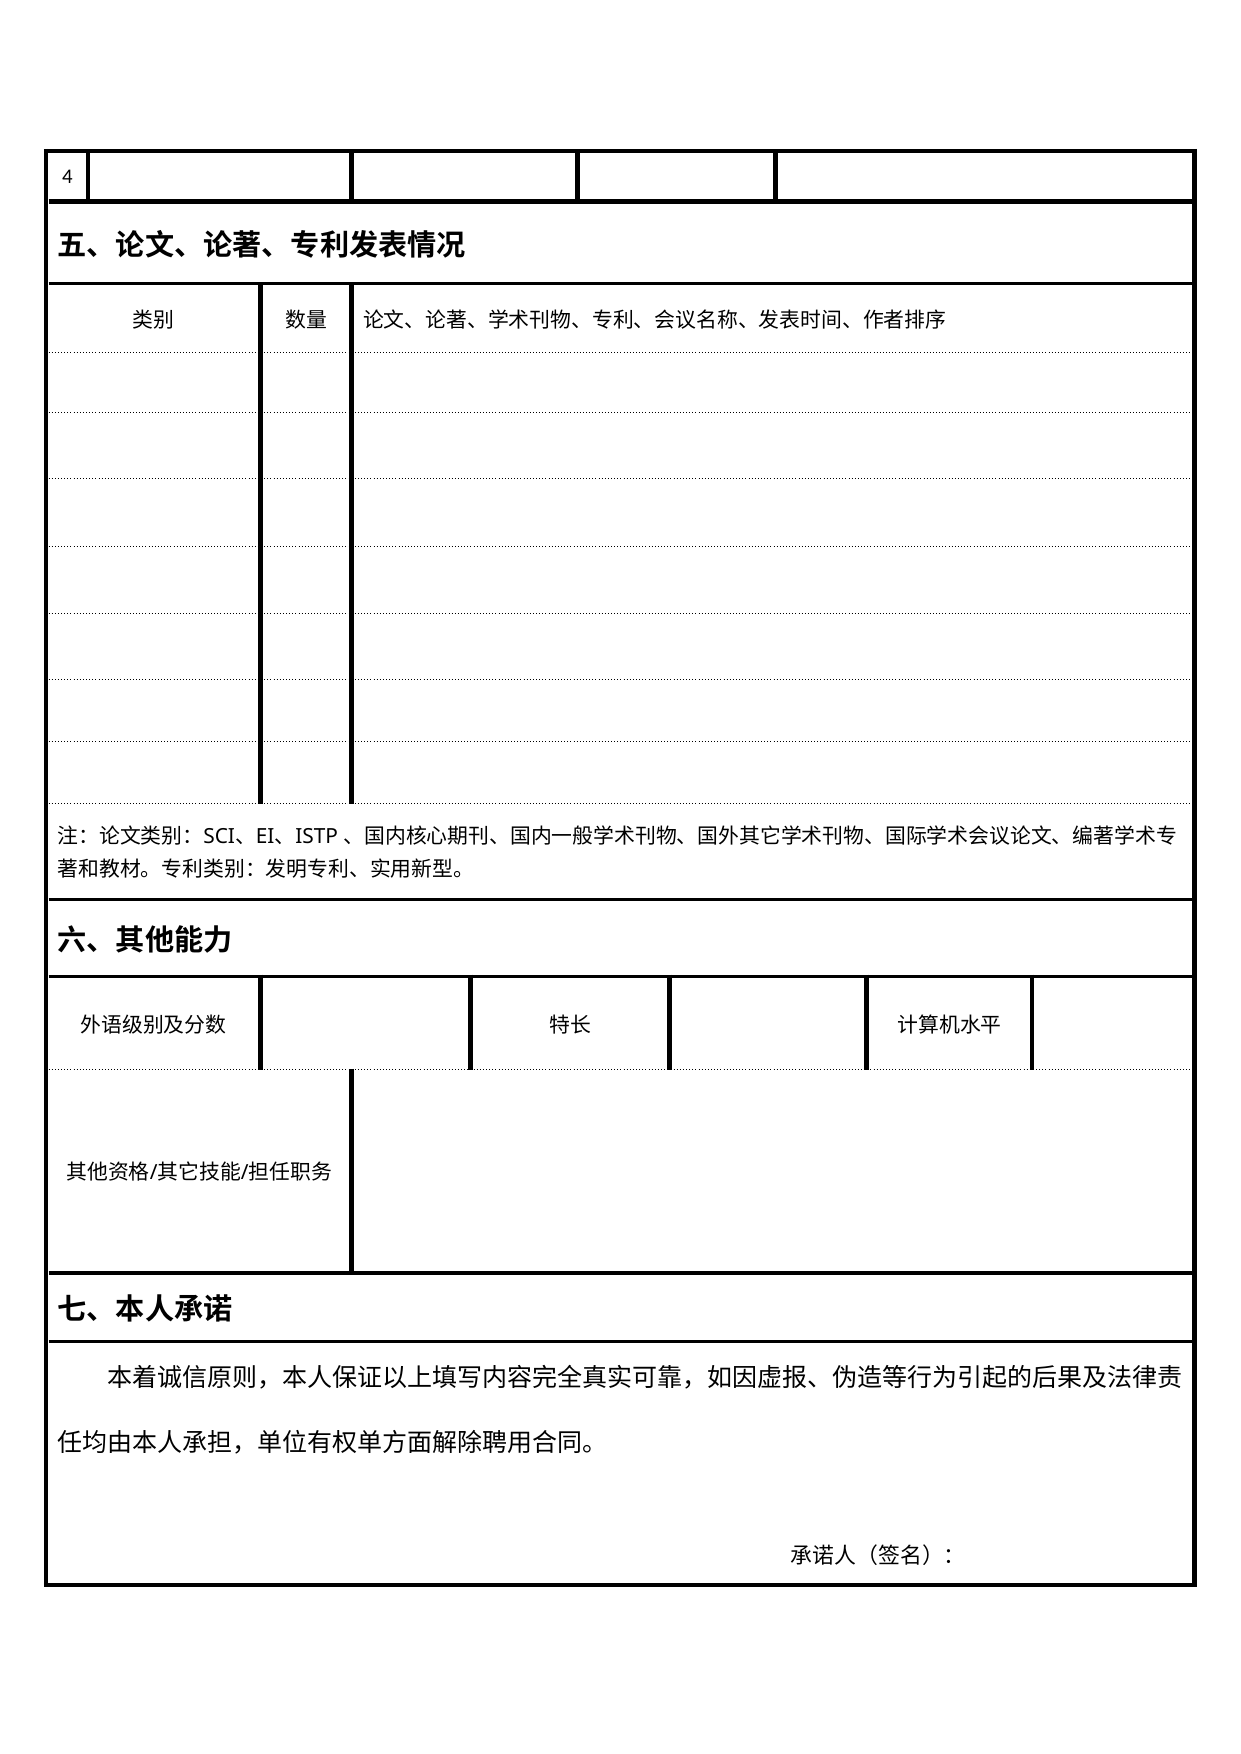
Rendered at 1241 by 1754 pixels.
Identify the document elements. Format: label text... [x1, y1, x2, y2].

table_cell 数量 [263, 285, 349, 352]
table_cell [48, 679, 258, 741]
table_cell [263, 478, 349, 546]
table_cell [263, 978, 468, 1069]
table_cell [354, 679, 1192, 741]
table_cell [1034, 978, 1192, 1069]
table_cell [354, 546, 1192, 613]
table_cell 七、本人承诺 [48, 1272, 1192, 1339]
table_cell [354, 412, 1192, 478]
table_cell 计算机水平 [869, 978, 1030, 1069]
table_cell [263, 679, 349, 741]
table_cell 类别 [48, 283, 258, 352]
table_cell [263, 352, 349, 412]
table_cell 五、论文、论著、专利发表情况 [48, 200, 1192, 282]
table_cell [778, 153, 1192, 199]
table_cell 注：论文类别：SCI、EI、ISTP 、国内核心期刊、国内一般学术刊物、国外其它学术刊物、国际学术会议论文、编著学术专著和教材。专利类别：发明专利、实用新型。 [48, 803, 1192, 898]
table_cell [354, 1069, 1192, 1271]
table_cell 论文、论著、学术刊物、专利、会议名称、发表时间、作者排序 [354, 285, 1192, 352]
table_cell [48, 546, 258, 613]
table_cell [580, 153, 773, 199]
table_cell [354, 153, 575, 199]
table_cell [48, 478, 258, 546]
table_cell [354, 613, 1192, 679]
table_cell [48, 412, 258, 478]
table_cell [263, 412, 349, 478]
table_cell [263, 741, 349, 803]
table_cell [48, 741, 258, 803]
table_cell 其他资格/其它技能/担任职务 [48, 1069, 349, 1271]
table_cell [354, 741, 1192, 803]
table_cell [90, 153, 349, 199]
table_cell [672, 978, 864, 1069]
table_cell [263, 546, 349, 613]
table_cell 特长 [473, 978, 667, 1069]
table_cell [354, 352, 1192, 412]
table_cell [354, 478, 1192, 546]
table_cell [48, 1341, 1192, 1583]
table_cell [48, 352, 258, 412]
table_cell 4 [48, 153, 86, 199]
table_cell 六、其他能力 [48, 899, 1192, 974]
table_cell [263, 613, 349, 679]
table_cell 外语级别及分数 [48, 976, 258, 1069]
table_cell [48, 613, 258, 679]
